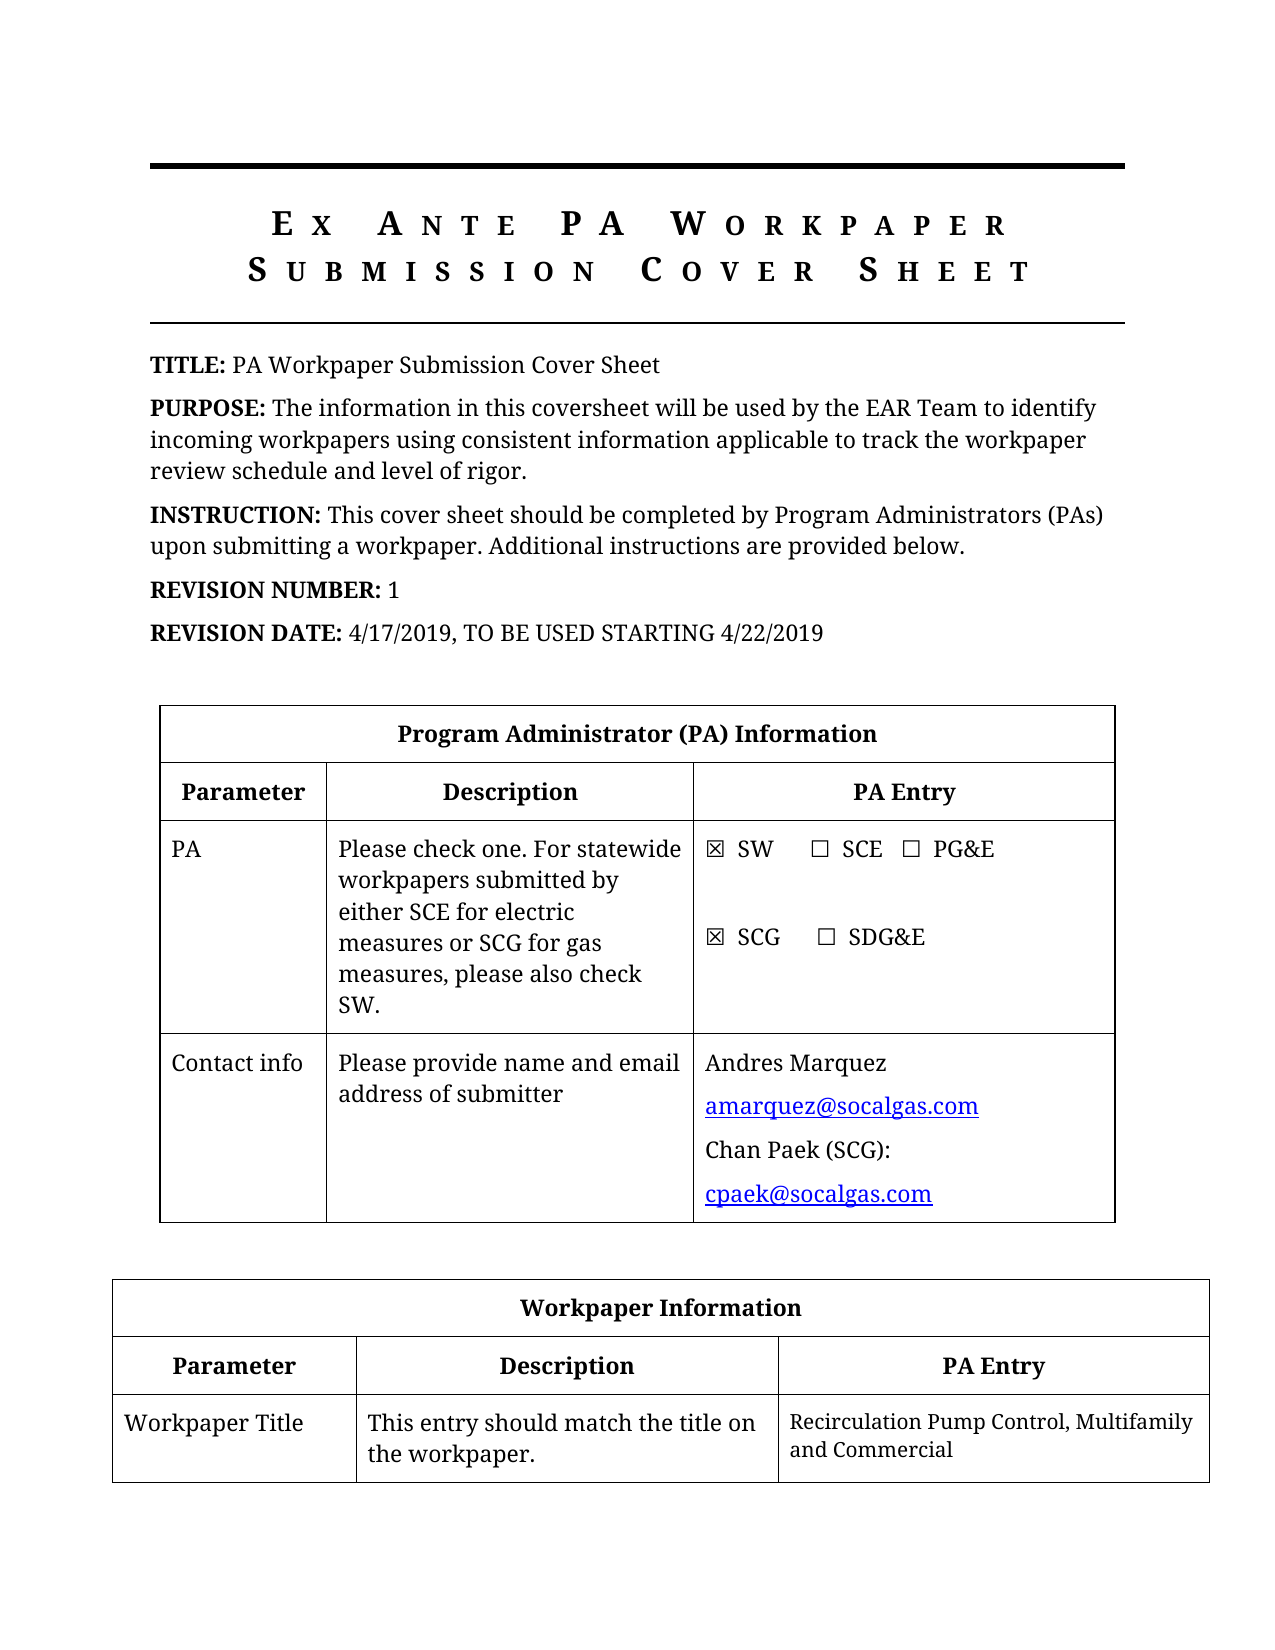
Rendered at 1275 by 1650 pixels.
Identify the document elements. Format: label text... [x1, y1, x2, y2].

table_cell PA Entry [694, 763, 1114, 819]
table_cell Andres Marquez amarquez@socalgas.com Chan Paek (SCG): cpaek@socalgas.com [694, 1034, 1114, 1222]
table_cell Description [357, 1337, 778, 1393]
table_cell PA Entry [779, 1337, 1209, 1393]
table_cell Parameter [161, 763, 326, 819]
table_cell Please provide name and email address of submitter [327, 1034, 693, 1222]
text INSTRUCTION: This cover sheet should be completed by Program Administrators (PAs) upon submitting a workpaper. Additional instructions are provided below. [150, 499, 1125, 561]
table_cell Recirculation Pump Control, Multifamily and Commercial [779, 1395, 1209, 1482]
table_cell This entry should match the title on the workpaper. [357, 1395, 778, 1482]
table_cell SW SCE PG&E SCG SDG&E [694, 821, 1114, 1033]
table_header Program Administrator (PA) Information [161, 706, 1114, 762]
text REVISION DATE: 4/17/2019, to be used starting 4/22/2019 [150, 617, 1125, 649]
table_header Workpaper Information [113, 1280, 1209, 1336]
text Purpose: The information in this coversheet will be used by the EAR Team to identify incoming workpapers using consistent information applicable to track the workpaper review schedule and level of rigor. [150, 392, 1125, 486]
text Title: PA Workpaper Submission Cover Sheet [150, 349, 1125, 380]
table_cell Please check one. For statewide workpapers submitted by either SCE for electric measures or SCG for gas measures, please also check SW. [327, 821, 693, 1033]
table_cell Description [327, 763, 693, 819]
table_cell Workpaper Title [113, 1395, 356, 1482]
table_cell PA [161, 821, 326, 1033]
text REVISION NUMBER: 1 [150, 574, 1125, 605]
text Ex Ante PA Workpaper Submission Cover Sheet [150, 169, 1125, 322]
table_cell Contact info [161, 1034, 326, 1222]
table_cell Parameter [113, 1337, 356, 1393]
